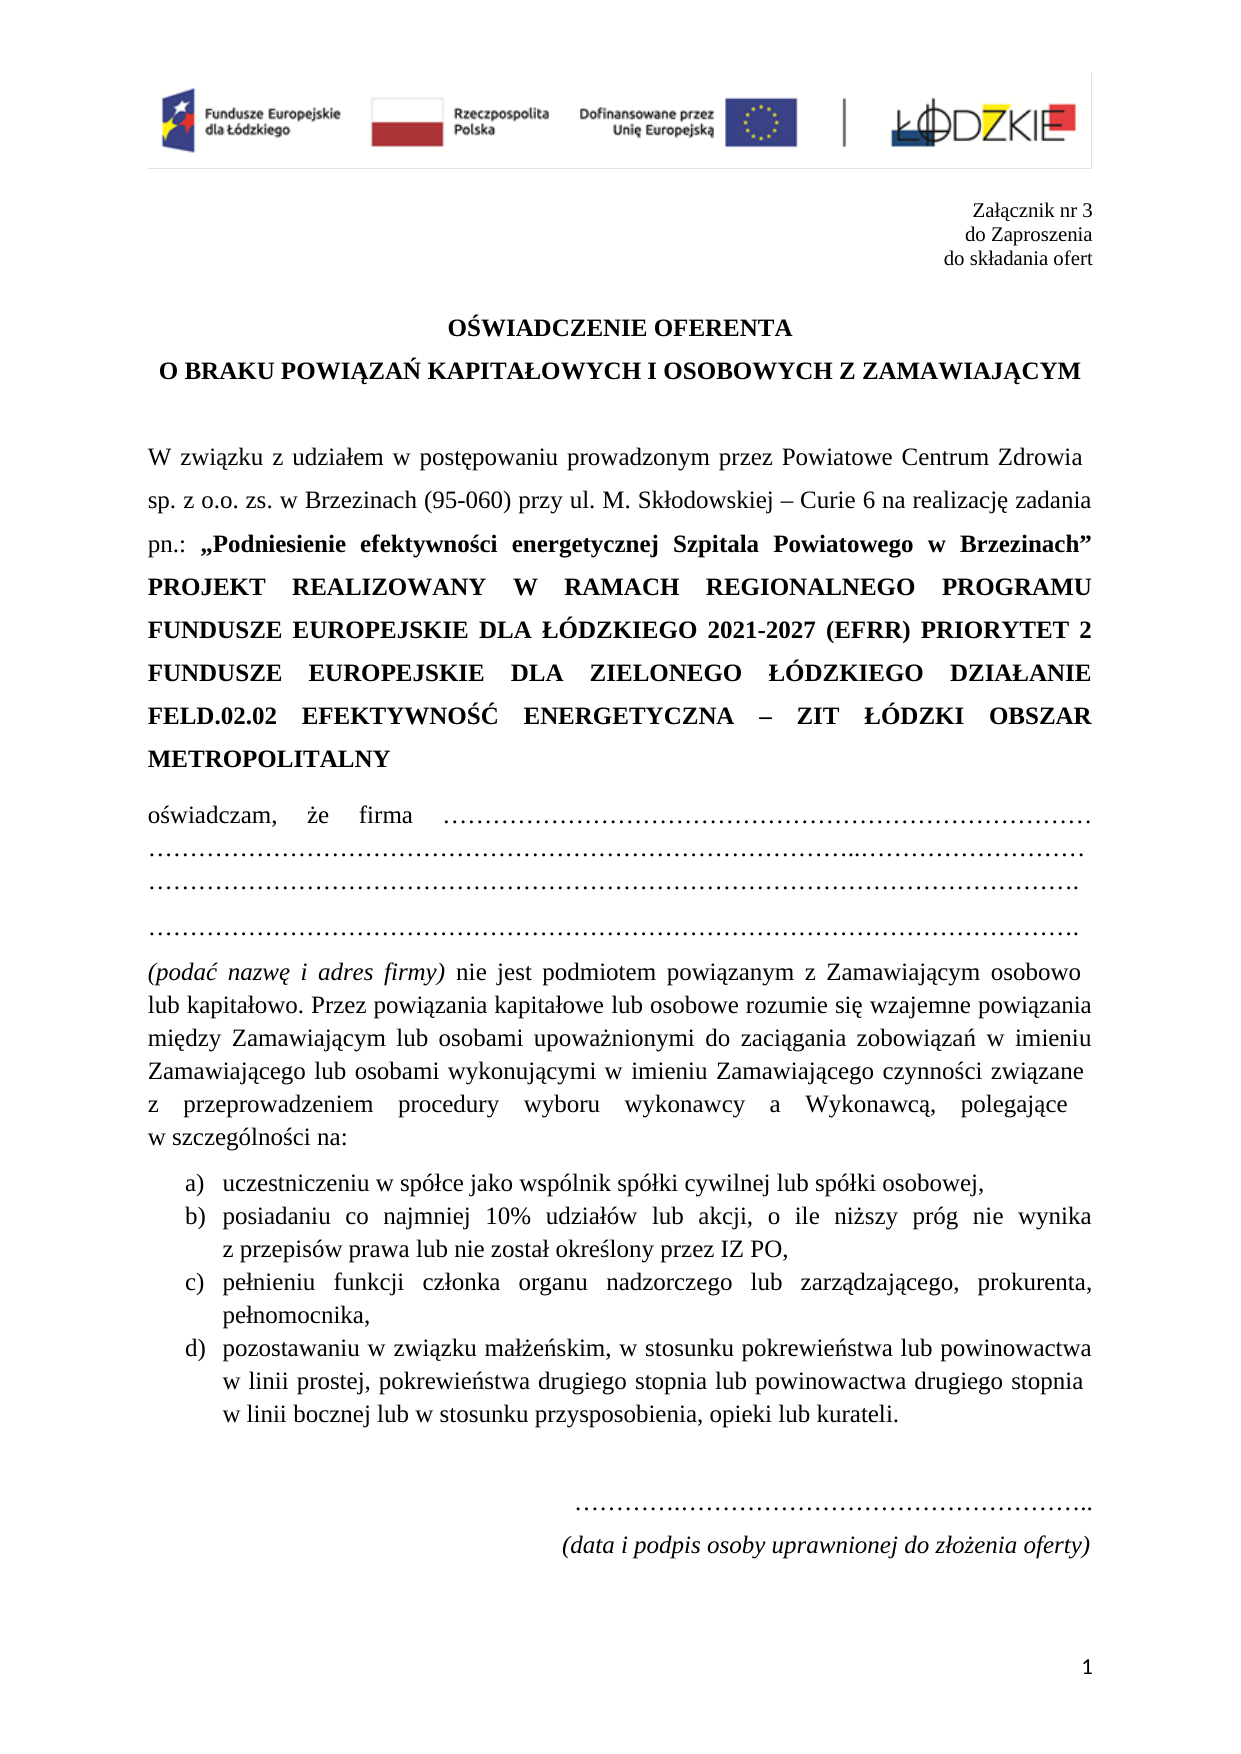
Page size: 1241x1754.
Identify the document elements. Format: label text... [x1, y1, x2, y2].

picture [147, 73, 1093, 170]
list pozostawaniu w związku małżeńskim, w stosunku pokrewieństwa lub powinowactwa w linii prostej, pokrewieństwa drugiego stopnia lub powinowactwa drugiego stopnia w linii bocznej lub w stosunku przysposobienia, opieki lub kurateli. [185, 1333, 1093, 1428]
text O BRAKU POWIĄZAŃ KAPITAŁOWYCH I OSOBOWYCH Z ZAMAWIAJĄCYM [148, 356, 1093, 385]
text …………………………………………………………………………………………………. [148, 912, 1093, 940]
text Załącznik nr 3 [148, 198, 1093, 222]
text W związku z udziałem w postępowaniu prowadzonym przez Powiatowe Centrum Zdrowia sp. z o.o. zs. w Brzezinach (95-060) przy ul. M. Skłodowskiej – Curie 6 na realizację zadania pn.: „Podniesienie efektywności energetycznej Szpitala Powiatowego w Brzezinach” PROJEKT REALIZOWANY W RAMACH REGIONALNEGO PROGRAMU FUNDUSZE EUROPEJSKIE DLA ŁÓDZKIEGO 2021-2027 (EFRR) PRIORYTET 2 FUNDUSZE EUROPEJSKIE DLA ZIELONEGO ŁÓDZKIEGO DZIAŁANIE FELD.02.02 EFEKTYWNOŚĆ ENERGETYCZNA – ZIT ŁÓDZKI OBSZAR METROPOLITALNY [148, 442, 1093, 773]
text OŚWIADCZENIE OFERENTA [148, 313, 1093, 342]
text (podać nazwę i adres firmy) nie jest podmiotem powiązanym z Zamawiającym osobowo lub kapitałowo. Przez powiązania kapitałowe lub osobowe rozumie się wzajemne powiązania między Zamawiającym lub osobami upoważnionymi do zaciągania zobowiązań w imieniu Zamawiającego lub osobami wykonującymi w imieniu Zamawiającego czynności związane z przeprowadzeniem procedury wyboru wykonawcy a Wykonawcą, polegające w szczególności na: [148, 957, 1093, 1151]
list posiadaniu co najmniej 10% udziałów lub akcji, o ile niższy próg nie wynika z przepisów prawa lub nie został określony przez IZ PO, [185, 1201, 1093, 1262]
text ………….………………………………………….. [148, 1487, 1093, 1516]
text do Zaproszenia [148, 222, 1093, 246]
text oświadczam, że firma …………………………………………………………………… …………………………………………………………………………..……………………… …………………………………………………………………………………………………. [148, 800, 1093, 895]
list uczestniczeniu w spółce jako wspólnik spółki cywilnej lub spółki osobowej, [185, 1168, 1093, 1196]
list pełnieniu funkcji członka organu nadzorczego lub zarządzającego, prokurenta, pełnomocnika, [185, 1267, 1093, 1328]
text (data i podpis osoby uprawnionej do złożenia oferty) [148, 1531, 1093, 1559]
text do składania ofert [148, 246, 1093, 270]
